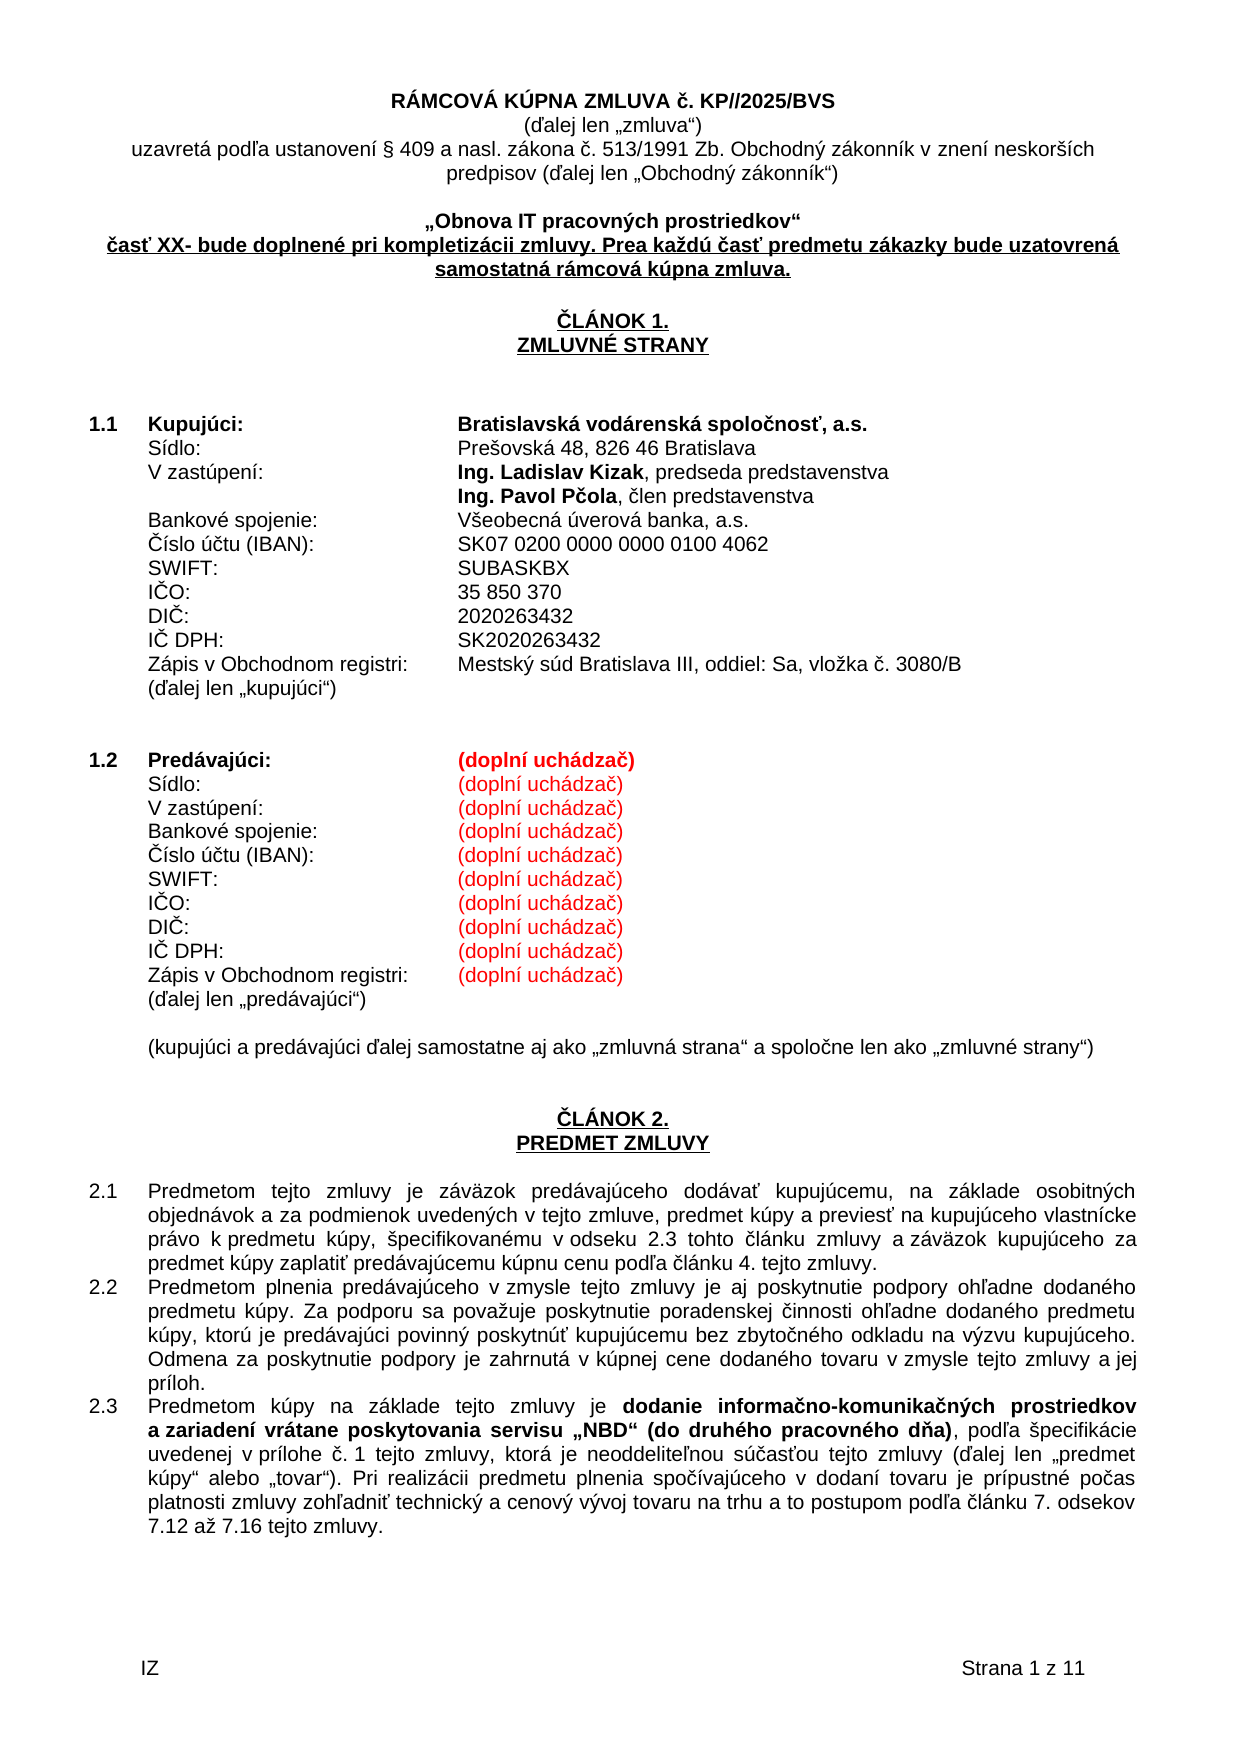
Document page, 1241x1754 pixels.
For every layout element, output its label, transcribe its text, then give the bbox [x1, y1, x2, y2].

list Kupujúci: Bratislavská vodárenská spoločnosť, a.s. [89, 412, 1137, 436]
text Zápis v Obchodnom registri: (doplní uchádzač) [148, 963, 1137, 987]
text DIČ: 2020263432 [148, 604, 1137, 628]
text V zastúpení: Ing. Ladislav Kizak, predseda predstavenstva [74, 460, 1137, 484]
list predmet zmluvy [89, 1131, 1137, 1155]
subtitle časť XX- bude doplnené pri kompletizácii zmluvy. Prea každú časť predmetu zákazky bude uzatovrená samostatná rámcová kúpna zmluva. [89, 232, 1137, 280]
list (kupujúci a predávajúci ďalej samostatne aj ako „zmluvná strana“ a spoločne len ako „zmluvné strany“) [148, 1035, 1137, 1059]
text „Obnova IT pracovných prostriedkov“ [89, 208, 1137, 232]
text Bankové spojenie: (doplní uchádzač) [148, 819, 1137, 843]
text Sídlo: (doplní uchádzač) [148, 771, 1137, 795]
text Rámcová kúpna Zmluva č. KP//2025/BVS [89, 89, 1137, 113]
text IČO: (doplní uchádzač) [148, 891, 1137, 915]
text Číslo účtu (IBAN): SK07 0200 0000 0000 0100 4062 [148, 532, 1137, 556]
text (ďalej len „predávajúci“) [148, 987, 1137, 1011]
text IČ DPH: SK2020263432 [148, 628, 1137, 652]
list Predmetom plnenia predávajúceho v zmysle tejto zmluvy je aj poskytnutie podpory ohľadne dodaného predmetu kúpy. Za podporu sa považuje poskytnutie poradenskej činnosti ohľadne dodaného predmetu kúpy, ktorú je predávajúci povinný poskytnúť kupujúcemu bez zbytočného odkladu na výzvu kupujúceho. Odmena za poskytnutie podpory je zahrnutá v kúpnej cene dodaného tovaru v zmysle tejto zmluvy a jej príloh. [89, 1274, 1137, 1394]
list ČLÁNOK 2. [89, 1107, 1137, 1131]
list Predávajúci: (doplní uchádzač) [89, 747, 1137, 771]
text uzavretá podľa ustanovení § 409 a nasl. zákona č. 513/1991 Zb. Obchodný zákonník v znení neskorších predpisov (ďalej len „Obchodný zákonník“) [89, 137, 1137, 184]
subtitle ZMLUVNÉ STRANY [89, 333, 1137, 357]
list Predmetom tejto zmluvy je záväzok predávajúceho dodávať kupujúcemu, na základe osobitných objednávok a za podmienok uvedených v tejto zmluve, predmet kúpy a previesť na kupujúceho vlastnícke právo k predmetu kúpy, špecifikovanému v odseku 2.3 tohto článku zmluvy a záväzok kupujúceho za predmet kúpy zaplatiť predávajúcemu kúpnu cenu podľa článku 4. tejto zmluvy. [89, 1179, 1137, 1274]
subtitle ČLÁNOK 1. [89, 309, 1137, 333]
text Zápis v Obchodnom registri: Mestský súd Bratislava III, oddiel: Sa, vložka č. 3080/B [148, 652, 1137, 676]
text 2.3 Predmetom kúpy na základe tejto zmluvy je dodanie informačno-komunikačných prostriedkov a zariadení vrátane poskytovania servisu „NBD“ (do druhého pracovného dňa), podľa špecifikácie uvedenej v prílohe č. 1 tejto zmluvy, ktorá je neoddeliteľnou súčasťou tejto zmluvy (ďalej len „predmet kúpy“ alebo „tovar“). Pri realizácii predmetu plnenia spočívajúceho v dodaní tovaru je prípustné počas platnosti zmluvy zohľadniť technický a cenový vývoj tovaru na trhu a to postupom podľa článku 7. odsekov 7.12 až 7.16 tejto zmluvy. [89, 1394, 1137, 1538]
text IČ DPH: (doplní uchádzač) [148, 939, 1137, 963]
text SWIFT: SUBASKBX [148, 556, 1137, 580]
text DIČ: (doplní uchádzač) [148, 915, 1137, 939]
text Ing. Pavol Pčola, člen predstavenstva [74, 484, 1137, 508]
text Číslo účtu (IBAN): (doplní uchádzač) [148, 843, 1137, 867]
text (ďalej len „zmluva“) [89, 113, 1137, 137]
text Sídlo: Prešovská 48, 826 46 Bratislava [148, 436, 1137, 460]
text V zastúpení: (doplní uchádzač) [148, 795, 1137, 819]
text Bankové spojenie: Všeobecná úverová banka, a.s. [148, 508, 1137, 532]
text SWIFT: (doplní uchádzač) [148, 867, 1137, 891]
text IČO: 35 850 370 [148, 580, 1137, 604]
text (ďalej len „kupujúci“) [148, 676, 1137, 699]
